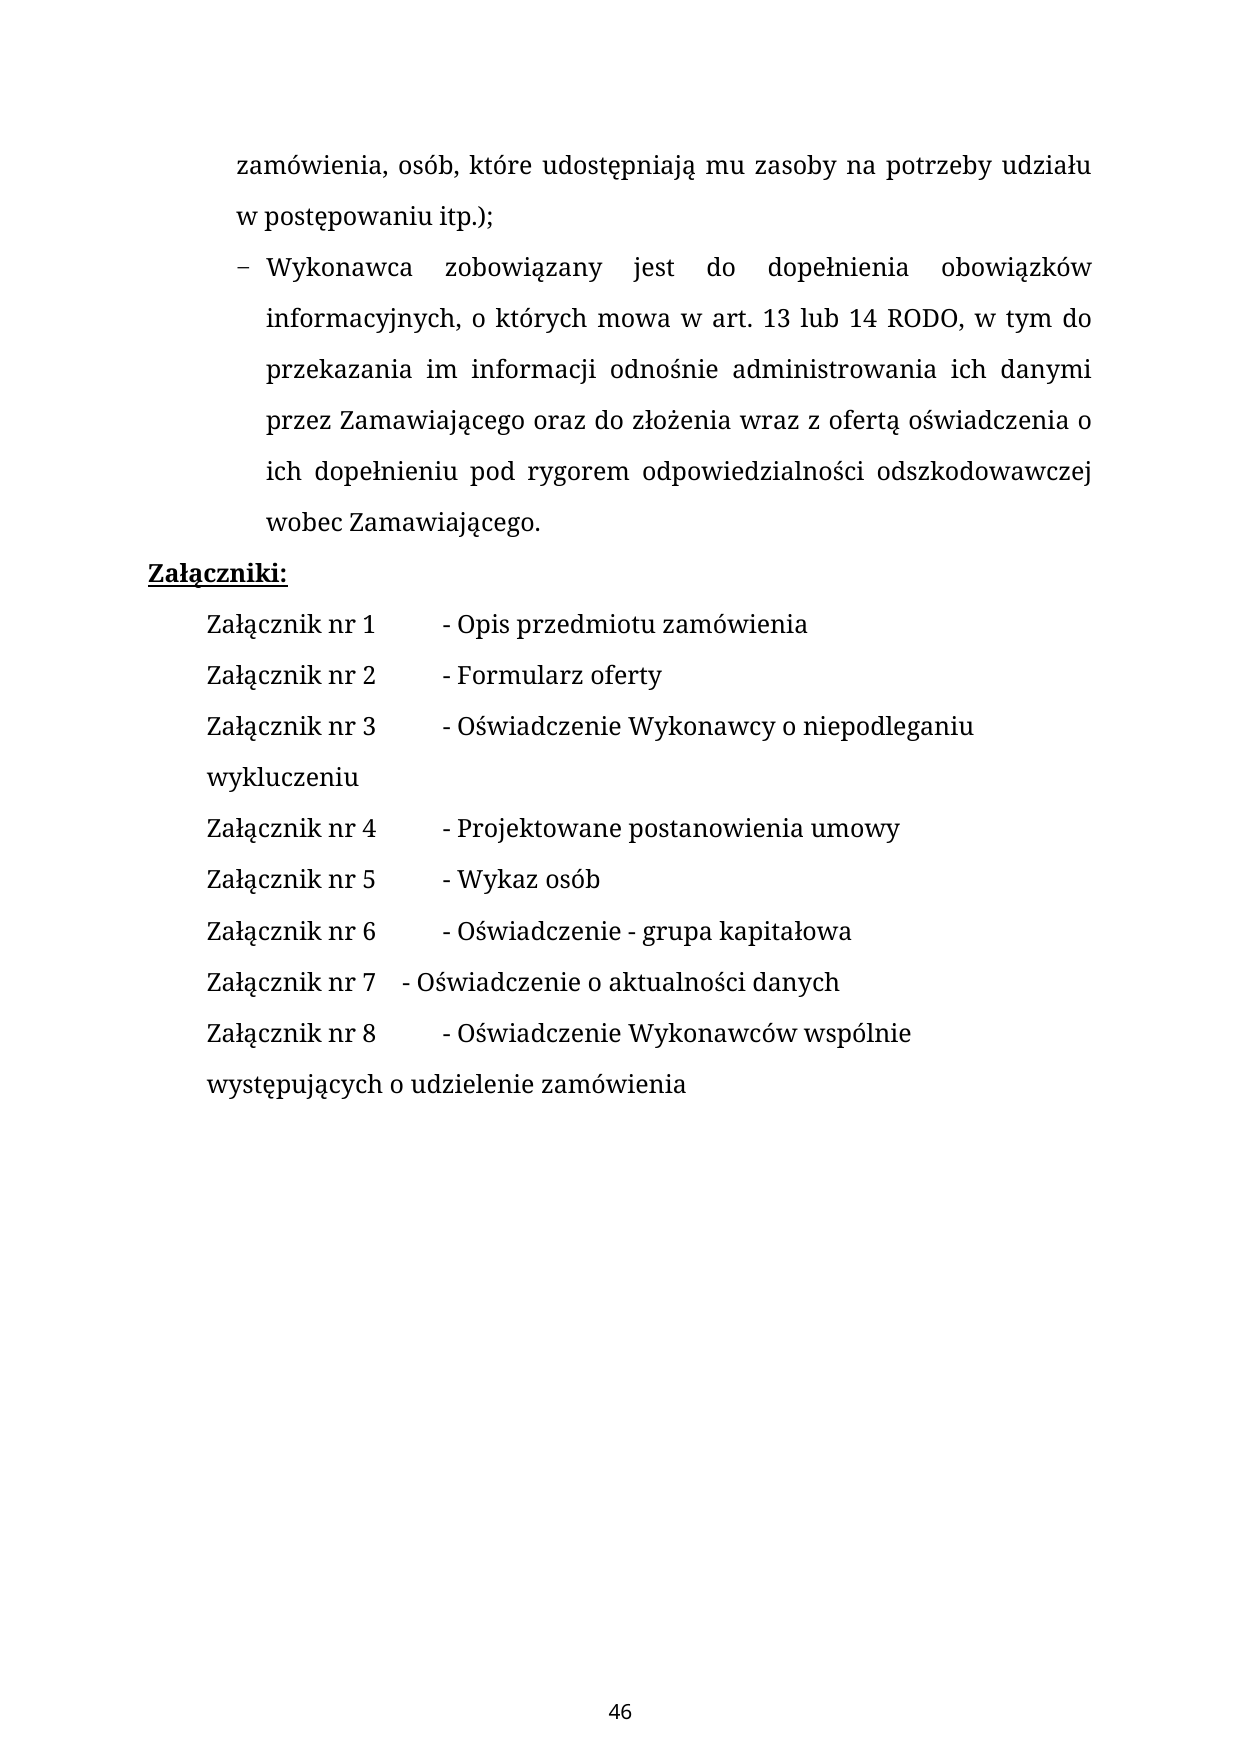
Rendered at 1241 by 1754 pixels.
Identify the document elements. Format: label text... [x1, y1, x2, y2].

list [207, 148, 1093, 233]
list Załącznik nr 8 - Oświadczenie Wykonawców wspólnie występujących o udzielenie zamówienia [207, 1015, 1093, 1100]
list Załącznik nr 1 - Opis przedmiotu zamówienia [207, 607, 1093, 641]
list Załącznik nr 3 - Oświadczenie Wykonawcy o niepodleganiu wykluczeniu [207, 709, 1093, 794]
list Załącznik nr 7 - Oświadczenie o aktualności danych [207, 964, 1093, 998]
list Załącznik nr 4 - Projektowane postanowienia umowy [207, 811, 1093, 845]
list Załącznik nr 2 - Formularz oferty [207, 658, 1093, 692]
list Wykonawca zobowiązany jest do dopełnienia obowiązków informacyjnych, o których mowa w art. 13 lub 14 RODO, w tym do przekazania im informacji odnośnie administrowania ich danymi przez Zamawiającego oraz do złożenia wraz z ofertą oświadczenia o ich dopełnieniu pod rygorem odpowiedzialności odszkodowawczej wobec Zamawiającego. [236, 250, 1093, 539]
text Załączniki: [148, 556, 1093, 590]
list Załącznik nr 6 - Oświadczenie - grupa kapitałowa [207, 913, 1093, 947]
list Załącznik nr 5 - Wykaz osób [207, 862, 1093, 896]
